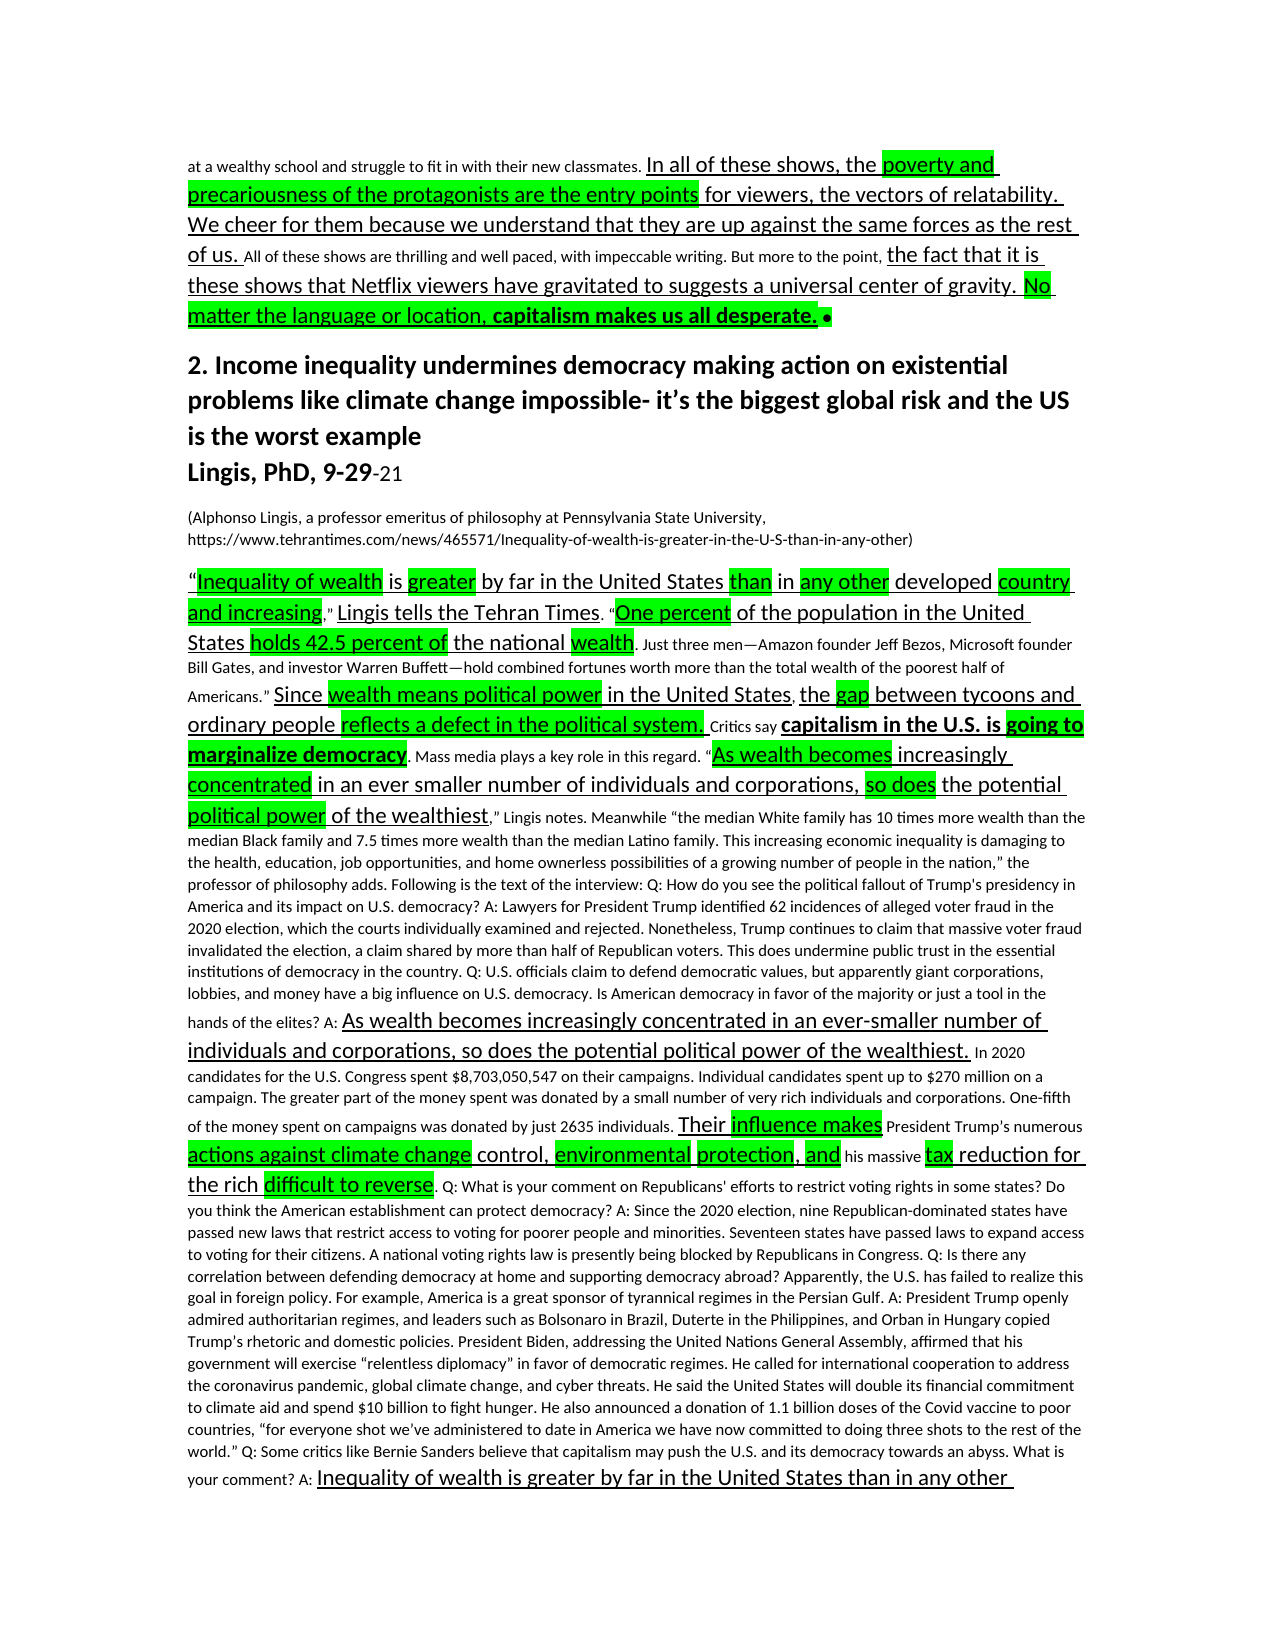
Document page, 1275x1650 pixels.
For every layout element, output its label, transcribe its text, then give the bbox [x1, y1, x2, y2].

text (Alphonso Lingis, a professor emeritus of philosophy at Pennsylvania State University, https://www.tehrantimes.com/news/465571/Inequality-of-wealth-is-greater-in-the-U-S-than-in-any-other) [187, 507, 1087, 549]
subtitle 2. Income inequality undermines democracy making action on existential problems like climate change impossible- it’s the biggest global risk and the US is the worst example [187, 348, 1087, 452]
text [187, 567, 1087, 1491]
text Lingis, PhD, 9-29-21 [187, 455, 1087, 488]
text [187, 150, 1087, 329]
